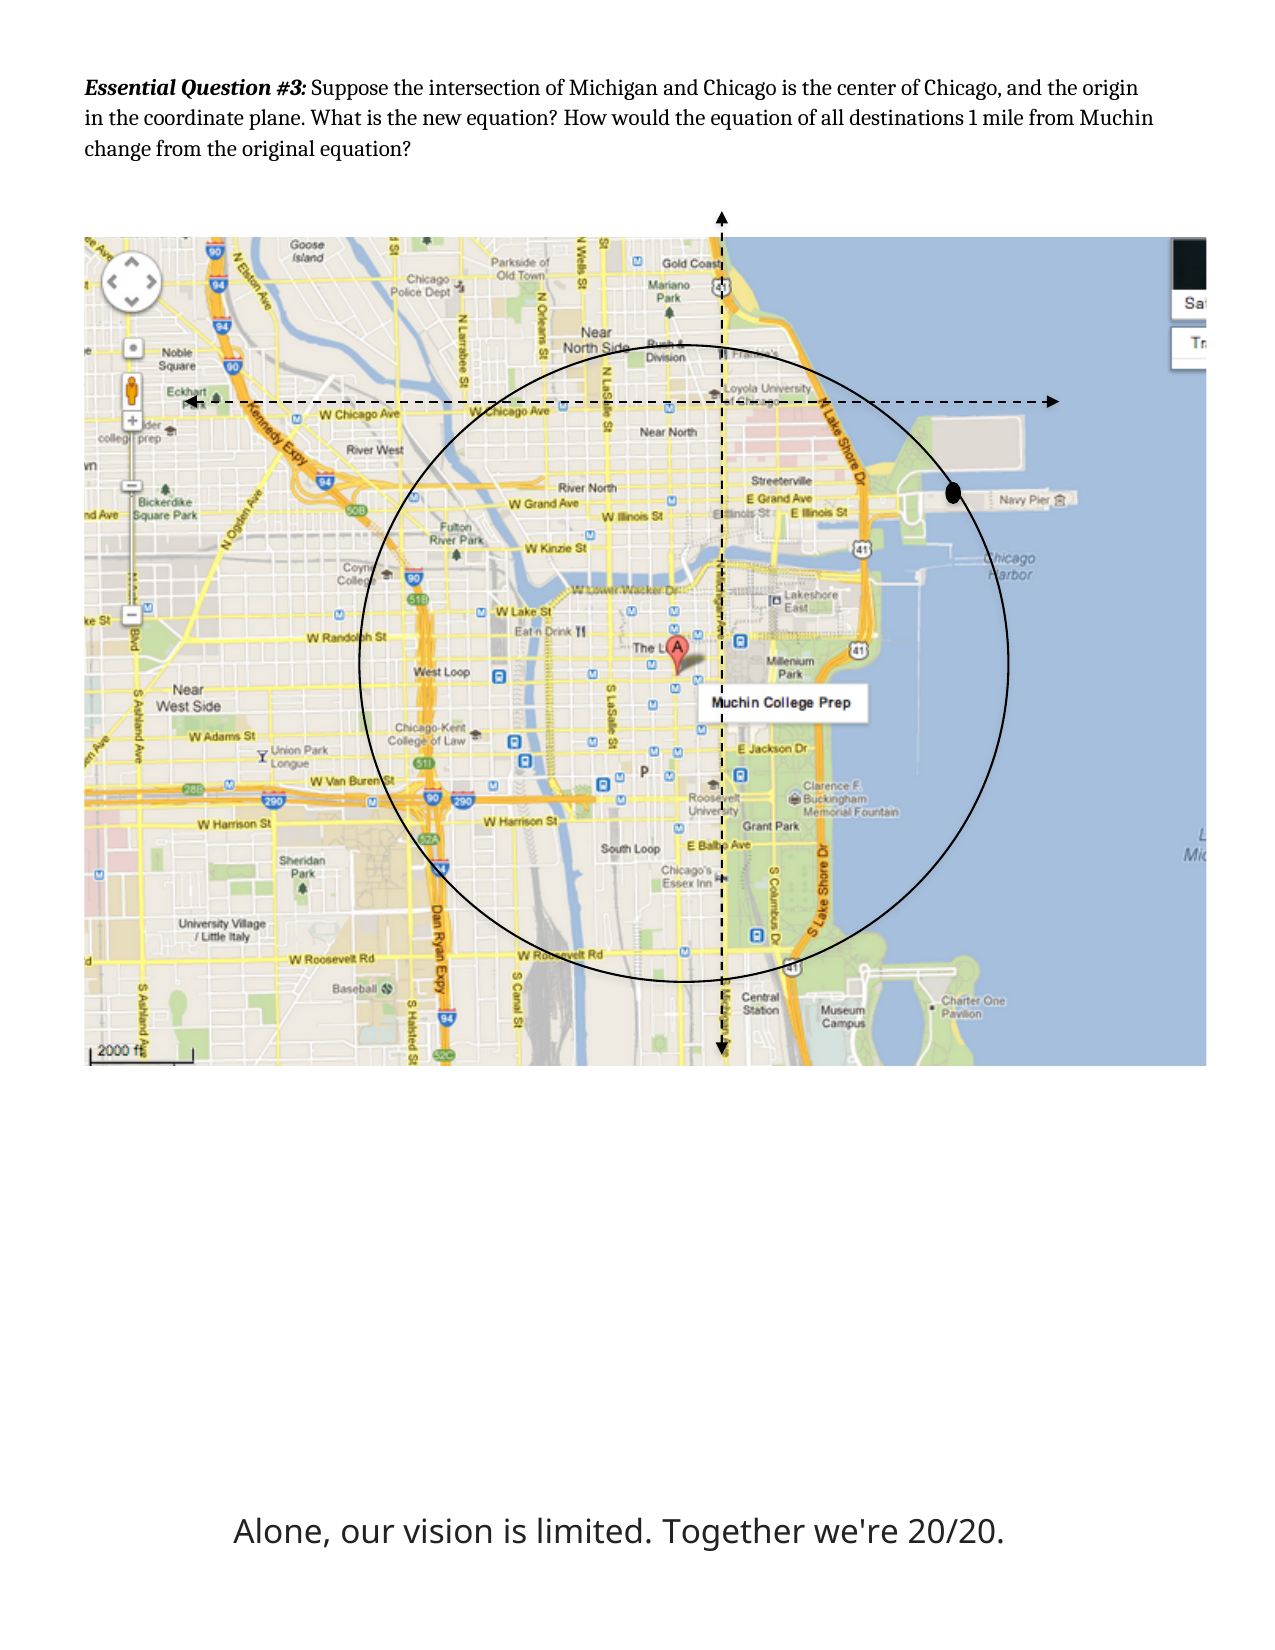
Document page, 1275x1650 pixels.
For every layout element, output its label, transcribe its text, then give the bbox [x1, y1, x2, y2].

picture [84, 237, 1207, 1066]
text Essential Question #3: Suppose the intersection of Michigan and Chicago is the center of Chicago, and the origin in the coordinate plane. What is the new equation? How would the equation of all destinations 1 mile from Muchin change from the original equation? [84, 75, 1162, 162]
